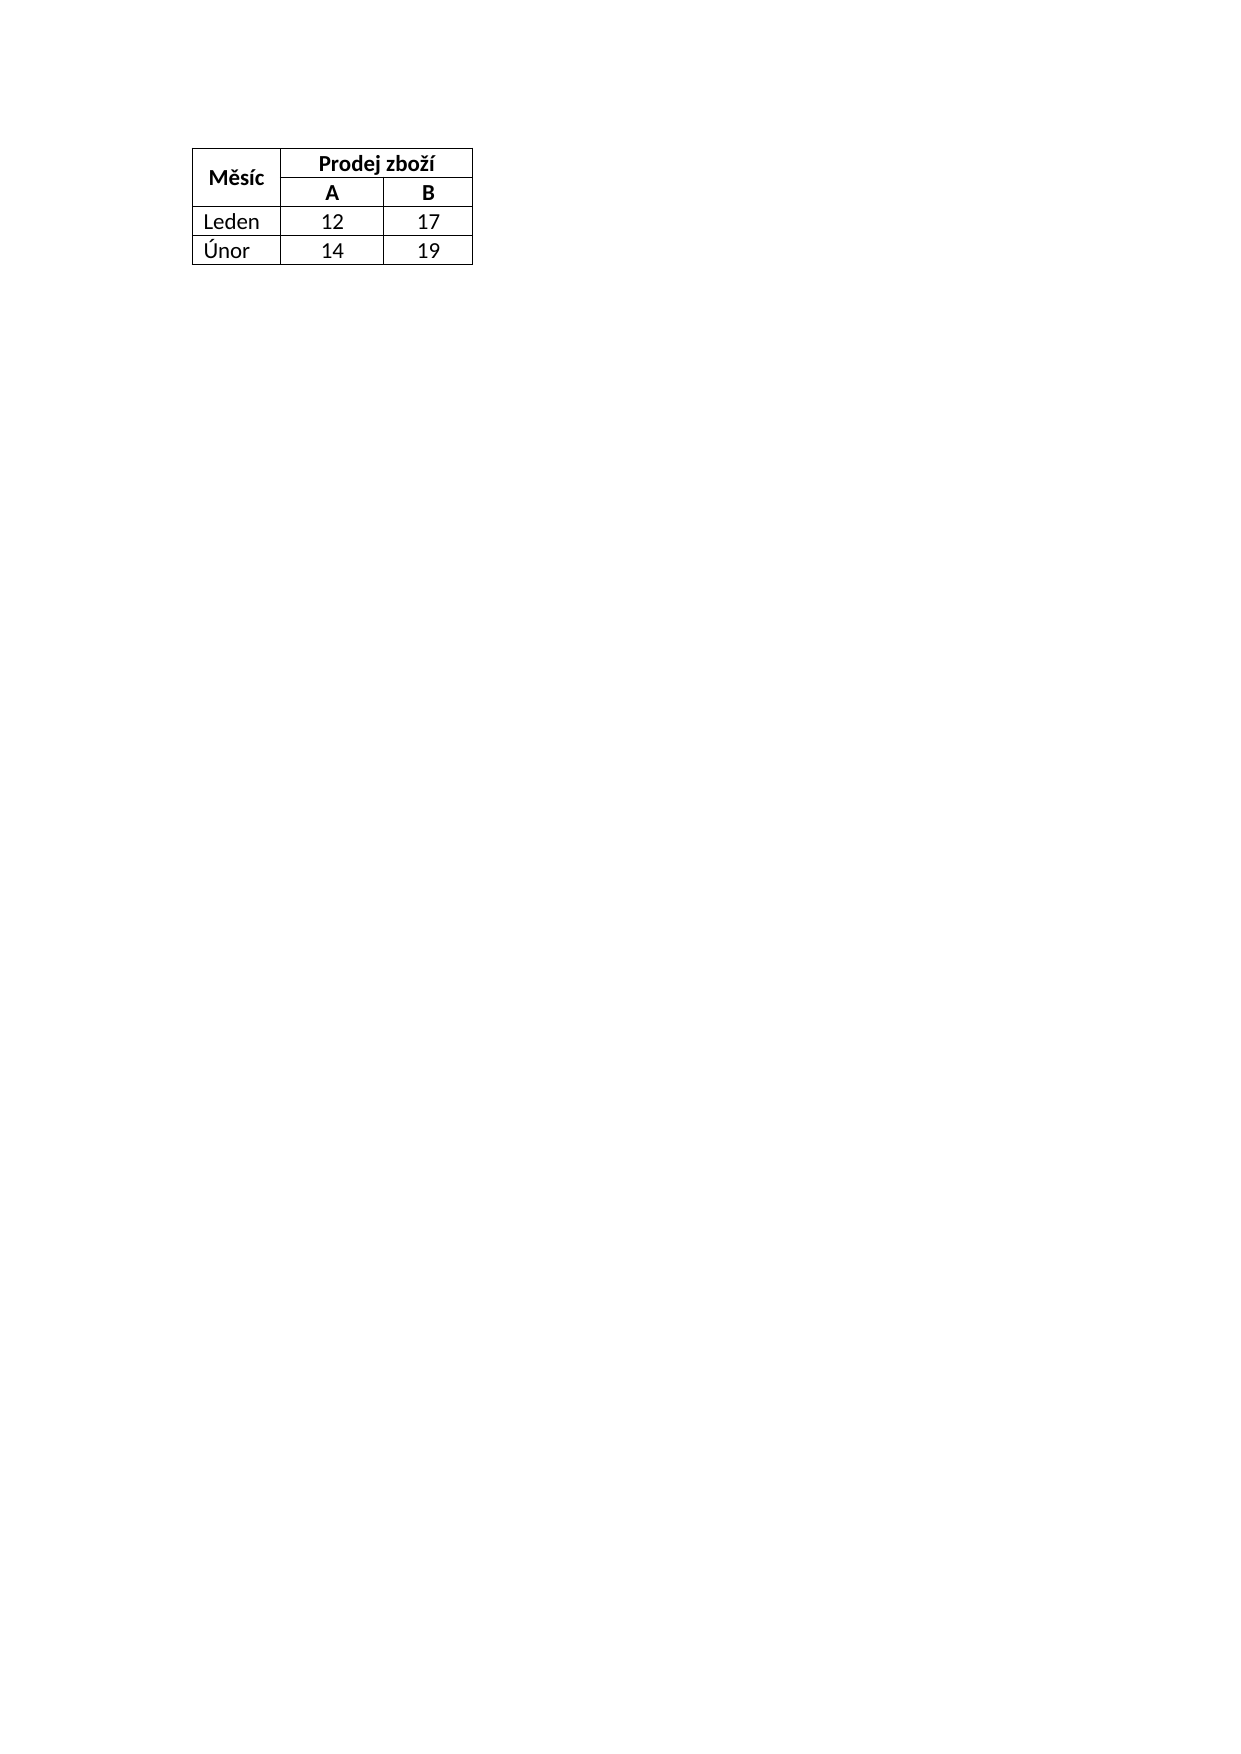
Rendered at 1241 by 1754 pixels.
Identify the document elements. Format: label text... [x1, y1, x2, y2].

table_cell 12 [281, 207, 383, 235]
table_cell Leden [193, 207, 280, 235]
table_cell Únor [193, 236, 280, 264]
table_cell 19 [384, 236, 472, 264]
table_cell 17 [384, 207, 472, 235]
table_header Měsíc [193, 149, 280, 206]
table_header Prodej zboží [281, 149, 472, 177]
table_cell B [384, 178, 472, 206]
table_cell A [281, 178, 383, 206]
table_cell 14 [281, 236, 383, 264]
